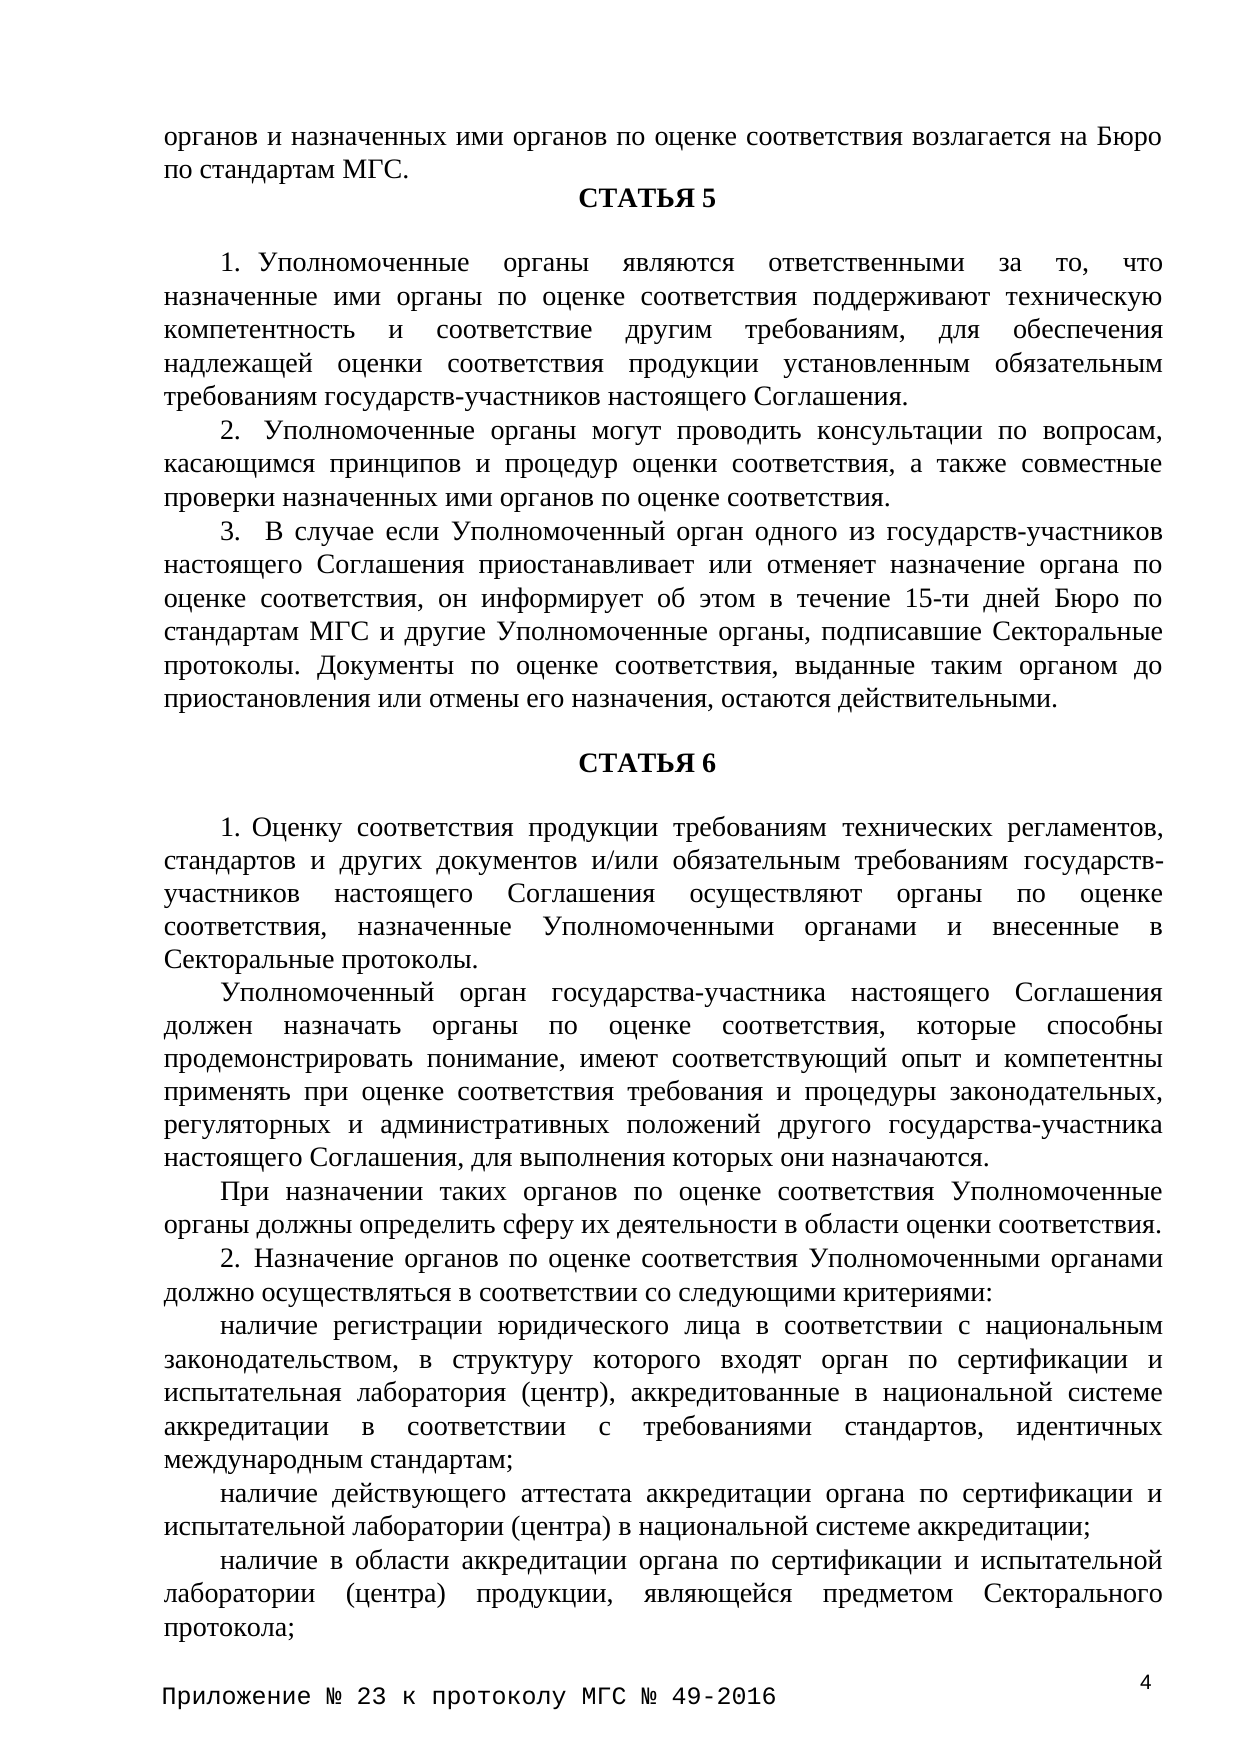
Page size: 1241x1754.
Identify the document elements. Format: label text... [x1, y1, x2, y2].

text наличие в области аккредитации органа по сертификации и испытательной лаборатории (центра) продукции, являющейся предметом Секторального протокола; [163, 1542, 1164, 1643]
text наличие регистрации юридического лица в соответствии с национальным законодательством, в структуру которого входят орган по сертификации и испытательная лаборатория (центр), аккредитованные в национальной системе аккредитации в соответствии с требованиями стандартов, идентичных международным стандартам; [163, 1308, 1164, 1475]
list Оценку соответствия продукции требованиям технических регламентов, стандартов и других документов и/или обязательным требованиям государств-участников настоящего Соглашения осуществляют органы по оценке соответствия, назначенные Уполномоченными органами и внесенные в Секторальные протоколы. [163, 810, 1164, 975]
list Уполномоченные органы являются ответственными за то, что назначенные ими органы по оценке соответствия поддерживают техническую компетентность и соответствие другим требованиям, для обеспечения надлежащей оценки соответствия продукции установленным обязательным требованиям государств-участников настоящего Соглашения. [163, 245, 1164, 412]
text При назначении таких органов по оценке соответствия Уполномоченные органы должны определить сферу их деятельности в области оценки соответствия. [163, 1173, 1164, 1241]
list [163, 118, 1164, 185]
list Назначение органов по оценке соответствия Уполномоченными органами должно осуществляться в соответствии со следующими критериями: [163, 1241, 1164, 1308]
list Уполномоченные органы могут проводить консультации по вопросам, касающимся принципов и процедур оценки соответствия, а также совместные проверки назначенных ими органов по оценке соответствия. [163, 412, 1164, 513]
text Уполномоченный орган государства-участника настоящего Соглашения должен назначать органы по оценке соответствия, которые способны продемонстрировать понимание, имеют соответствующий опыт и компетентны применять при оценке соответствия требования и процедуры законодательных, регуляторных и административных положений другого государства-участника настоящего Соглашения, для выполнения которых они назначаются. [163, 975, 1164, 1173]
list В случае если Уполномоченный орган одного из государств-участников настоящего Соглашения приостанавливает или отменяет назначение органа по оценке соответствия, он информирует об этом в течение 15-ти дней Бюро по стандартам МГС и другие Уполномоченные органы, подписавшие Секторальные протоколы. Документы по оценке соответствия, выданные таким органом до приостановления или отмены его назначения, остаются действительными. [163, 513, 1164, 714]
text наличие действующего аттестата аккредитации органа по сертификации и испытательной лаборатории (центра) в национальной системе аккредитации; [163, 1475, 1164, 1542]
text СТАТЬЯ 5 [578, 185, 1166, 213]
text СТАТЬЯ 6 [578, 750, 1166, 778]
